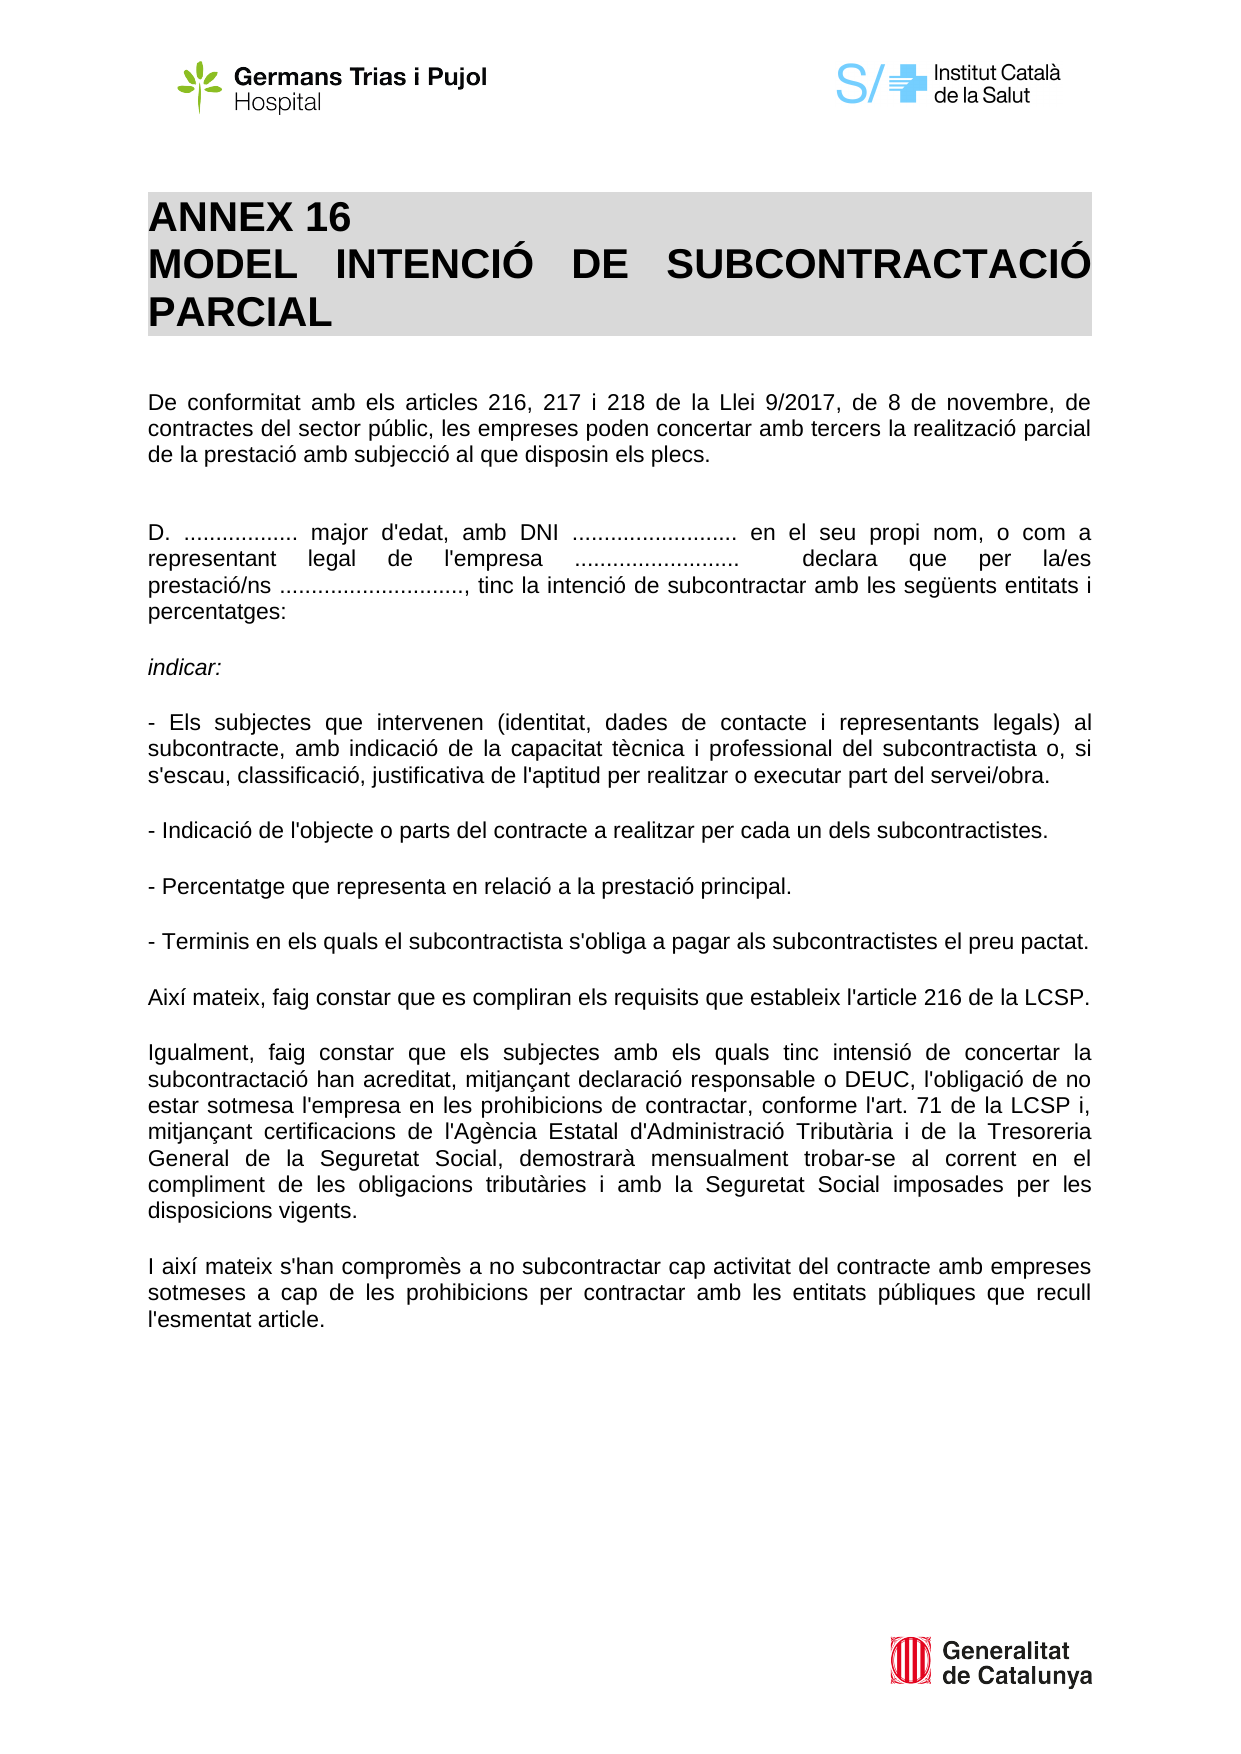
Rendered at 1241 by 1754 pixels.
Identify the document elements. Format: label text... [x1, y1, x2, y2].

text I així mateix s'han compromès a no subcontractar cap activitat del contracte amb empreses sotmeses a cap de les prohibicions per contractar amb les entitats públiques que recull l'esmentat article. [148, 1253, 1092, 1332]
text ANNEX 16 [148, 192, 1092, 240]
picture [890, 1636, 1093, 1690]
text D. .................. major d'edat, amb DNI .......................... en el seu propi nom, o com a representant legal de l'empresa .......................... declara que per la/es prestació/ns ............................., tinc la intenció de subcontractar amb les següents entitats i percentatges: [148, 519, 1092, 624]
text Així mateix, faig constar que es compliran els requisits que estableix l'article 216 de la LCSP. [148, 984, 1092, 1010]
picture [835, 61, 1063, 107]
text - Indicació de l'objecte o parts del contracte a realitzar per cada un dels subcontractistes. [148, 817, 1092, 843]
text - Els subjectes que intervenen (identitat, dades de contacte i representants legals) al subcontracte, amb indicació de la capacitat tècnica i professional del subcontractista o, si s'escau, classificació, justificativa de l'aptitud per realitzar o executar part del servei/obra. [148, 709, 1092, 788]
text MODEL INTENCIÓ DE SUBCONTRACTACIÓ PARCIAL [148, 240, 1092, 336]
text indicar: [148, 653, 1092, 680]
text Igualment, faig constar que els subjectes amb els quals tinc intensió de concertar la subcontractació han acreditat, mitjançant declaració responsable o DEUC, l'obligació de no estar sotmesa l'empresa en les prohibicions de contractar, conforme l'art. 71 de la LCSP i, mitjançant certificacions de l'Agència Estatal d'Administració Tributària i de la Tresoreria General de la Seguretat Social, demostrarà mensualment trobar-se al corrent en el compliment de les obligacions tributàries i amb la Seguretat Social imposades per les disposicions vigents. [148, 1039, 1092, 1224]
text De conformitat amb els articles 216, 217 i 218 de la Llei 9/2017, de 8 de novembre, de contractes del sector públic, les empreses poden concertar amb tercers la realització parcial de la prestació amb subjecció al que disposin els plecs. [148, 388, 1092, 467]
text - Terminis en els quals el subcontractista s'obliga a pagar als subcontractistes el preu pactat. [148, 928, 1092, 954]
picture [177, 61, 486, 115]
text - Percentatge que representa en relació a la prestació principal. [148, 873, 1092, 899]
